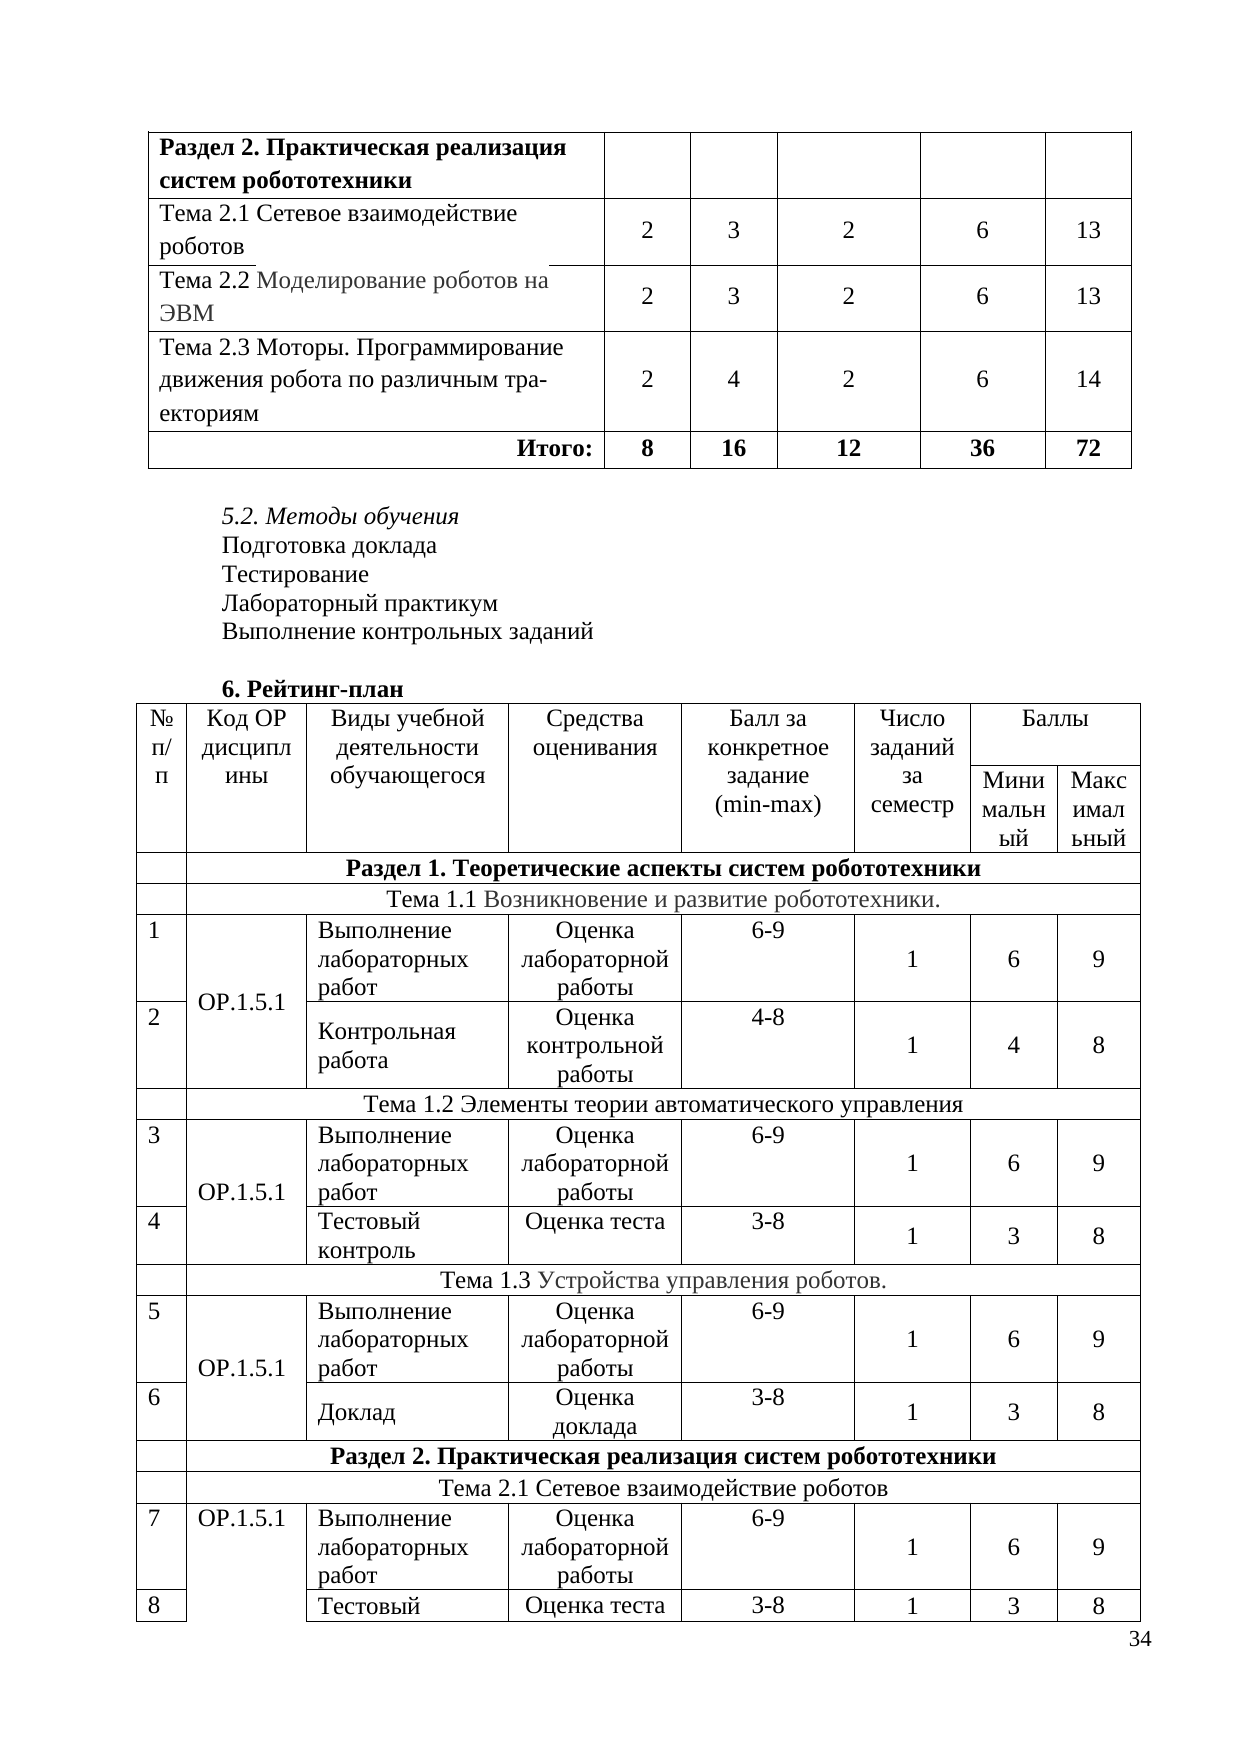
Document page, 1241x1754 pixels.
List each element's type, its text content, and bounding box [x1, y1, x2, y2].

table_cell 1 [855, 1207, 970, 1264]
table_cell Тема 1.2 Элементы теории автоматического управления [187, 1089, 1140, 1119]
text Выполнение контрольных заданий [148, 616, 1152, 645]
table_cell 4 [691, 332, 777, 431]
table_cell 3-8 [682, 1590, 854, 1621]
table_cell 3 [137, 1120, 186, 1206]
table_cell Выполнение лабораторных работ [307, 1504, 508, 1589]
table_cell 6 [971, 1296, 1057, 1382]
table_cell Итого: [149, 432, 604, 468]
table_cell 1 [855, 1383, 970, 1440]
table_cell 3-8 [682, 1207, 854, 1264]
table_cell 2 [137, 1002, 186, 1088]
table_cell Максимальный [1058, 766, 1140, 852]
table_cell Оценка лабораторной работы [509, 1120, 681, 1206]
table_cell 2 [778, 332, 920, 431]
table_cell 1 [855, 1120, 970, 1206]
table_cell ОР.1.5.1 [187, 1504, 306, 1621]
table_cell Тема 2.3 Моторы. Программирование движения робота по различным тра- екториям [149, 332, 604, 431]
table_cell 6-9 [682, 915, 854, 1001]
table_cell 3 [691, 199, 777, 264]
text Лабораторный практикум [148, 588, 1152, 616]
table_header Число заданий за семестр [855, 704, 970, 852]
table_cell 4 [137, 1207, 186, 1264]
table_cell 1 [137, 915, 186, 1001]
table_cell 12 [778, 432, 920, 468]
table_cell [137, 1265, 186, 1295]
table_cell 8 [137, 1590, 186, 1621]
table_cell 6 [137, 1383, 186, 1440]
table_cell 36 [921, 432, 1045, 468]
table_cell [1046, 133, 1131, 198]
table_cell [691, 133, 777, 198]
table_cell 8 [1058, 1207, 1140, 1264]
table_cell [137, 1089, 186, 1119]
text Тестирование [148, 559, 1152, 588]
table_cell Оценка лабораторной работы [509, 1296, 681, 1382]
table_cell ОР.1.5.1 [187, 1120, 306, 1264]
table_cell [137, 1441, 186, 1471]
table_cell 6 [971, 915, 1057, 1001]
table_cell 13 [1046, 266, 1131, 331]
table_cell 5 [137, 1296, 186, 1382]
table_cell Выполнение лабораторных работ [307, 1296, 508, 1382]
text 6. Рейтинг-план [148, 674, 1152, 703]
table_cell 2 [605, 199, 690, 264]
table_cell 2 [778, 266, 920, 331]
table_cell Минимальный [971, 766, 1057, 852]
table_cell [921, 133, 1045, 198]
table_cell 8 [1058, 1383, 1140, 1440]
table_cell 1 [855, 915, 970, 1001]
table_cell 6 [971, 1504, 1057, 1589]
table_cell [137, 853, 186, 883]
table_header Код ОР дисциплины [187, 704, 306, 852]
table_cell 4 [971, 1002, 1057, 1088]
table_cell 8 [1058, 1590, 1140, 1621]
table_cell Раздел 2. Практическая реализация систем робототехники [149, 133, 604, 198]
table_cell 1 [855, 1590, 970, 1621]
table_cell Тема 2.1 Сетевое взаимодействие роботов [149, 199, 604, 264]
table_cell ОР.1.5.1 [187, 1296, 306, 1440]
table_cell 6-9 [682, 1296, 854, 1382]
table_cell Тема 1.3 Устройства управления роботов. [187, 1265, 1140, 1295]
table_cell 3-8 [682, 1383, 854, 1440]
table_cell 1 [855, 1504, 970, 1589]
table_cell [137, 884, 186, 914]
table_cell 3 [691, 266, 777, 331]
table_cell [605, 133, 690, 198]
table_cell 6 [921, 332, 1045, 431]
table_cell 9 [1058, 1120, 1140, 1206]
table_cell 8 [1058, 1002, 1140, 1088]
table_header Средства оценивания [509, 704, 681, 852]
table_cell 14 [1046, 332, 1131, 431]
table_cell Тема 2.1 Сетевое взаимодействие роботов [187, 1472, 1140, 1502]
table_cell Тема 1.1 Возникновение и развитие робототехники. [187, 884, 1140, 914]
table_cell 6 [921, 266, 1045, 331]
table_cell Тема 2.2 Моделирование роботов на ЭВМ [149, 266, 604, 331]
table_cell Тестовый контроль [307, 1590, 508, 1621]
table_cell 16 [691, 432, 777, 468]
table_header Баллы [971, 704, 1140, 765]
table_header № п/п [137, 704, 186, 852]
table_cell [778, 133, 920, 198]
table_cell 72 [1046, 432, 1131, 468]
table_cell 4-8 [682, 1002, 854, 1088]
table_cell 6-9 [682, 1120, 854, 1206]
table_header Виды учебной деятельности обучающегося [307, 704, 508, 852]
table_cell 2 [605, 332, 690, 431]
table_cell Оценка теста [509, 1207, 681, 1264]
table_cell Оценка лабораторной работы [509, 1504, 681, 1589]
table_cell Оценка теста [509, 1590, 681, 1621]
table_cell 1 [855, 1002, 970, 1088]
table_cell 6 [921, 199, 1045, 264]
table_cell 3 [971, 1383, 1057, 1440]
table_cell 9 [1058, 915, 1140, 1001]
table_cell 2 [778, 199, 920, 264]
table_cell Раздел 1. Теоретические аспекты систем робототехники [187, 853, 1140, 883]
table_cell Оценка контрольной работы [509, 1002, 681, 1088]
table_cell Выполнение лабораторных работ [307, 1120, 508, 1206]
table_cell 6 [971, 1120, 1057, 1206]
table_cell Доклад [307, 1383, 508, 1440]
table_cell 2 [605, 266, 690, 331]
text 5.2. Методы обучения [148, 501, 1152, 530]
table_cell 8 [605, 432, 690, 468]
table_cell 3 [971, 1207, 1057, 1264]
table_cell Оценка доклада [509, 1383, 681, 1440]
table_cell 3 [971, 1590, 1057, 1621]
table_cell 6-9 [682, 1504, 854, 1589]
table_cell Раздел 2. Практическая реализация систем робототехники [187, 1441, 1140, 1471]
table_cell Тестовый контроль [307, 1207, 508, 1264]
text Подготовка доклада [148, 530, 1152, 559]
table_cell Оценка лабораторной работы [509, 915, 681, 1001]
table_cell [137, 1472, 186, 1502]
table_cell Выполнение лабораторных работ [307, 915, 508, 1001]
table_cell 7 [137, 1504, 186, 1589]
table_cell 9 [1058, 1296, 1140, 1382]
table_cell 1 [855, 1296, 970, 1382]
table_header Балл за конкретное задание (min-max) [682, 704, 854, 852]
table_cell 13 [1046, 199, 1131, 264]
table_cell ОР.1.5.1 [187, 915, 306, 1088]
table_cell Контрольная работа [307, 1002, 508, 1088]
table_cell 9 [1058, 1504, 1140, 1589]
